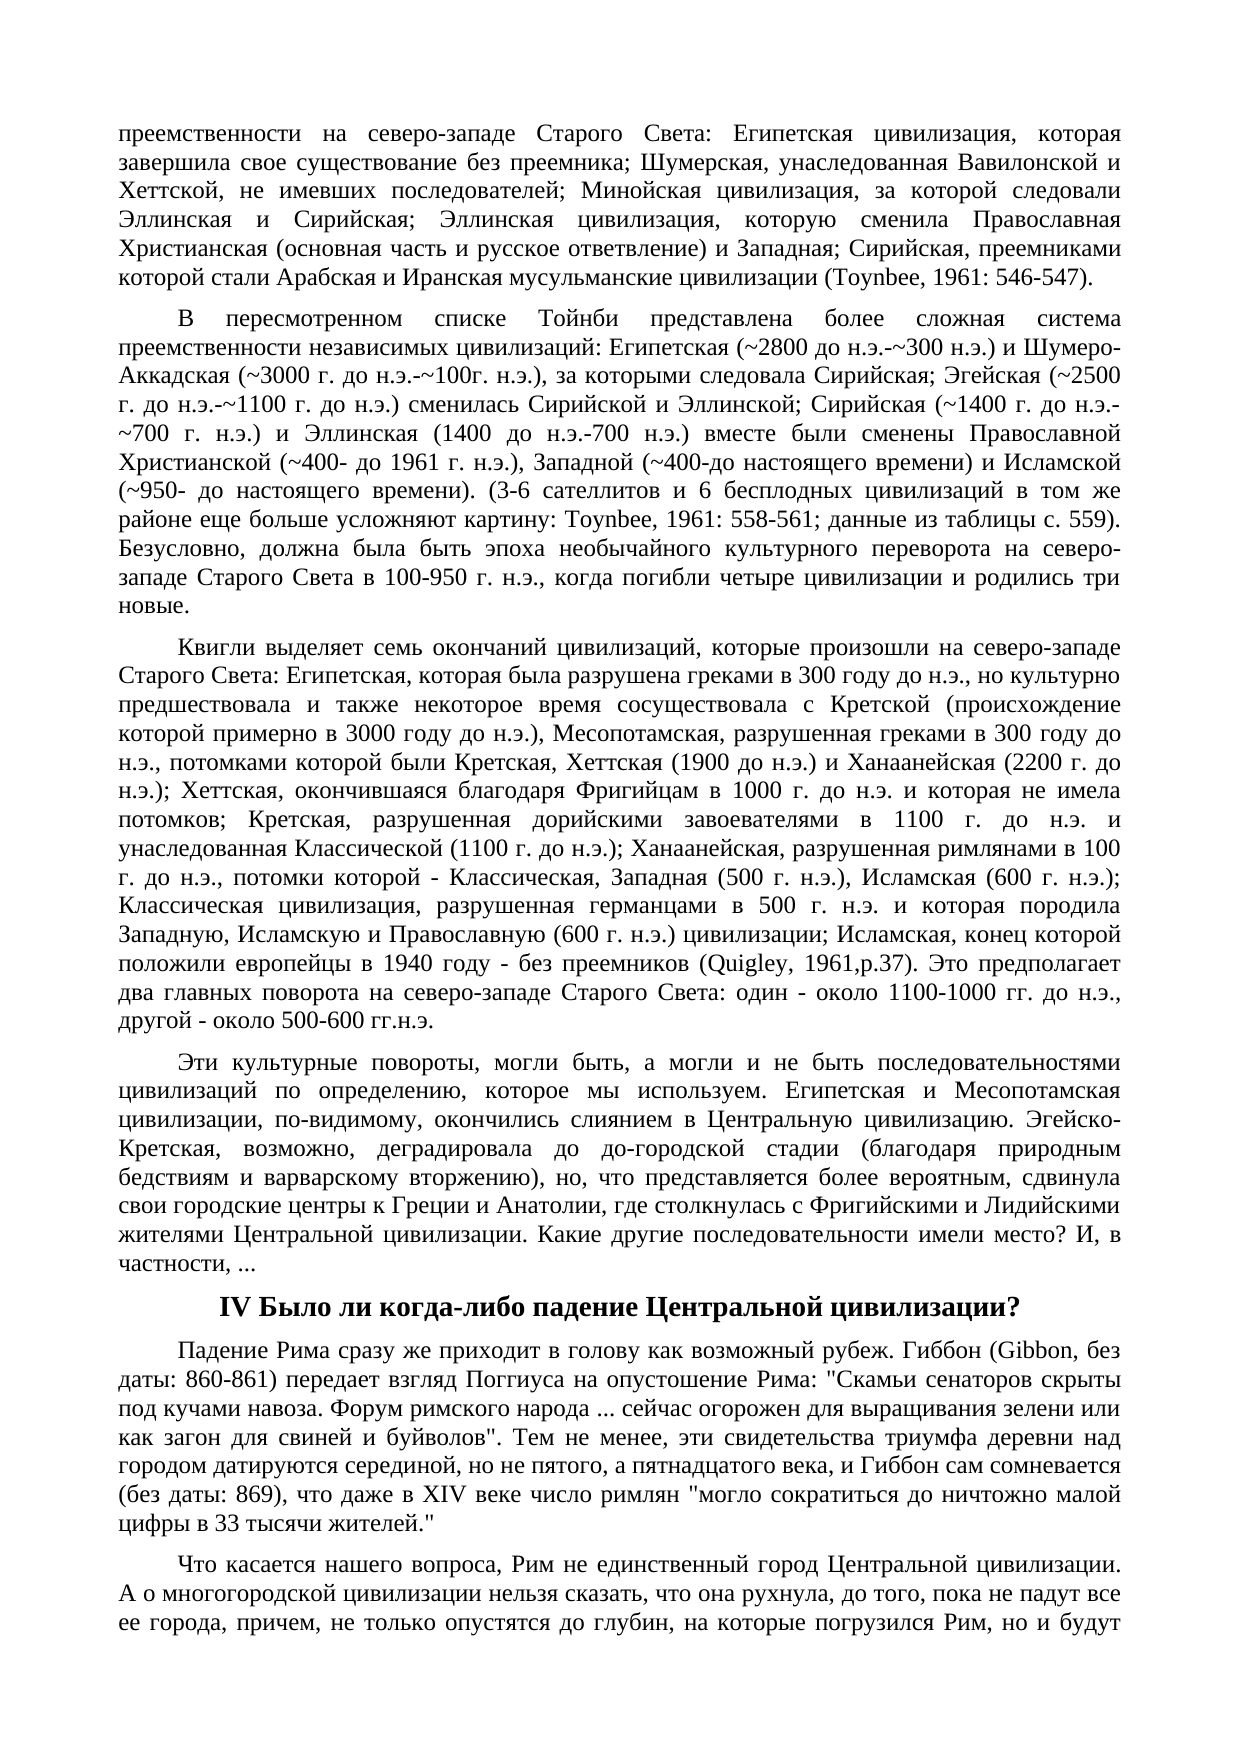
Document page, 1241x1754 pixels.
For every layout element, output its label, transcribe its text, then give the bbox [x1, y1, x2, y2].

text Квигли выделяет семь окончаний цивилизаций, которые произошли на северо-западе Старого Света: Египетская, которая была разрушена греками в 300 году до н.э., но культурно предшествовала и также некоторое время сосуществовала с Кретской (происхождение которой примерно в 3000 году до н.э.), Месопотамская, разрушенная греками в 300 году до н.э., потомками которой были Кретская, Хеттская (1900 до н.э.) и Ханаанейская (2200 г. до н.э.); Хеттская, окончившаяся благодаря Фригийцам в 1000 г. до н.э. и которая не имела потомков; Кретская, разрушенная дорийскими завоевателями в 1100 г. до н.э. и унаследованная Классической (1100 г. до н.э.); Ханаанейская, разрушенная римлянами в 100 г. до н.э., потомки которой - Классическая, Западная (500 г. н.э.), Исламская (600 г. н.э.); Классическая цивилизация, разрушенная германцами в 500 г. н.э. и которая породила Западную, Исламскую и Православную (600 г. н.э.) цивилизации; Исламская, конец которой положили европейцы в 1940 году - без преемников (Quigley, 1961,p.37). Это предполагает два главных поворота на северо-западе Старого Света: один - около 1100-1000 гг. до н.э., другой - около 500-600 гг.н.э. [118, 632, 1122, 1034]
text Эти культурные повороты, могли быть, а могли и не быть последовательностями цивилизаций по определению, которое мы используем. Египетская и Месопотамская цивилизации, по-видимому, окончились слиянием в Центральную цивилизацию. Эгейско-Кретская, возможно, деградировала до до-городской стадии (благодаря природным бедствиям и варварскому вторжению), но, что представляется более вероятным, сдвинула свои городские центры к Греции и Анатолии, где столкнулась с Фригийскими и Лидийскими жителями Центральной цивилизации. Какие другие последовательности имели место? И, в частности, ... [118, 1047, 1122, 1277]
text Падение Рима сразу же приходит в голову как возможный рубеж. Гиббон (Gibbon, без даты: 860-861) передает взгляд Поггиуса на опустошение Рима: "Скамьи сенаторов скрыты под кучами навоза. Форум римского народа ... сейчас огорожен для выращивания зелени или как загон для свиней и буйволов". Тем не менее, эти свидетельства триумфа деревни над городом датируются серединой, но не пятого, а пятнадцатого века, и Гиббон сам сомневается (без даты: 869), что даже в XIV веке число римлян "могло сократиться до ничтожно малой цифры в 33 тысячи жителей." [118, 1335, 1122, 1537]
text IV Было ли когда-либо падение Центральной цивилизации? [118, 1289, 1122, 1323]
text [118, 118, 1122, 291]
text В пересмотренном списке Тойнби представлена более сложная система преемственности независимых цивилизаций: Египетская (~2800 до н.э.-~300 н.э.) и Шумеро-Аккадская (~3000 г. до н.э.-~100г. н.э.), за которыми следовала Сирийская; Эгейская (~2500 г. до н.э.-~1100 г. до н.э.) сменилась Сирийской и Эллинской; Сирийская (~1400 г. до н.э.-~700 г. н.э.) и Эллинская (1400 до н.э.-700 н.э.) вместе были сменены Православной Христианской (~400- до 1961 г. н.э.), Западной (~400-до настоящего времени) и Исламской (~950- до настоящего времени). (3-6 сателлитов и 6 бесплодных цивилизаций в том же районе еще больше усложняют картину: Toynbee, 1961: 558-561; данные из таблицы с. 559). Безусловно, должна была быть эпоха необычайного культурного переворота на cеверо-западе Старого Света в 100-950 г. н.э., когда погибли четыре цивилизации и родились три новые. [118, 303, 1122, 619]
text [118, 1549, 1122, 1635]
